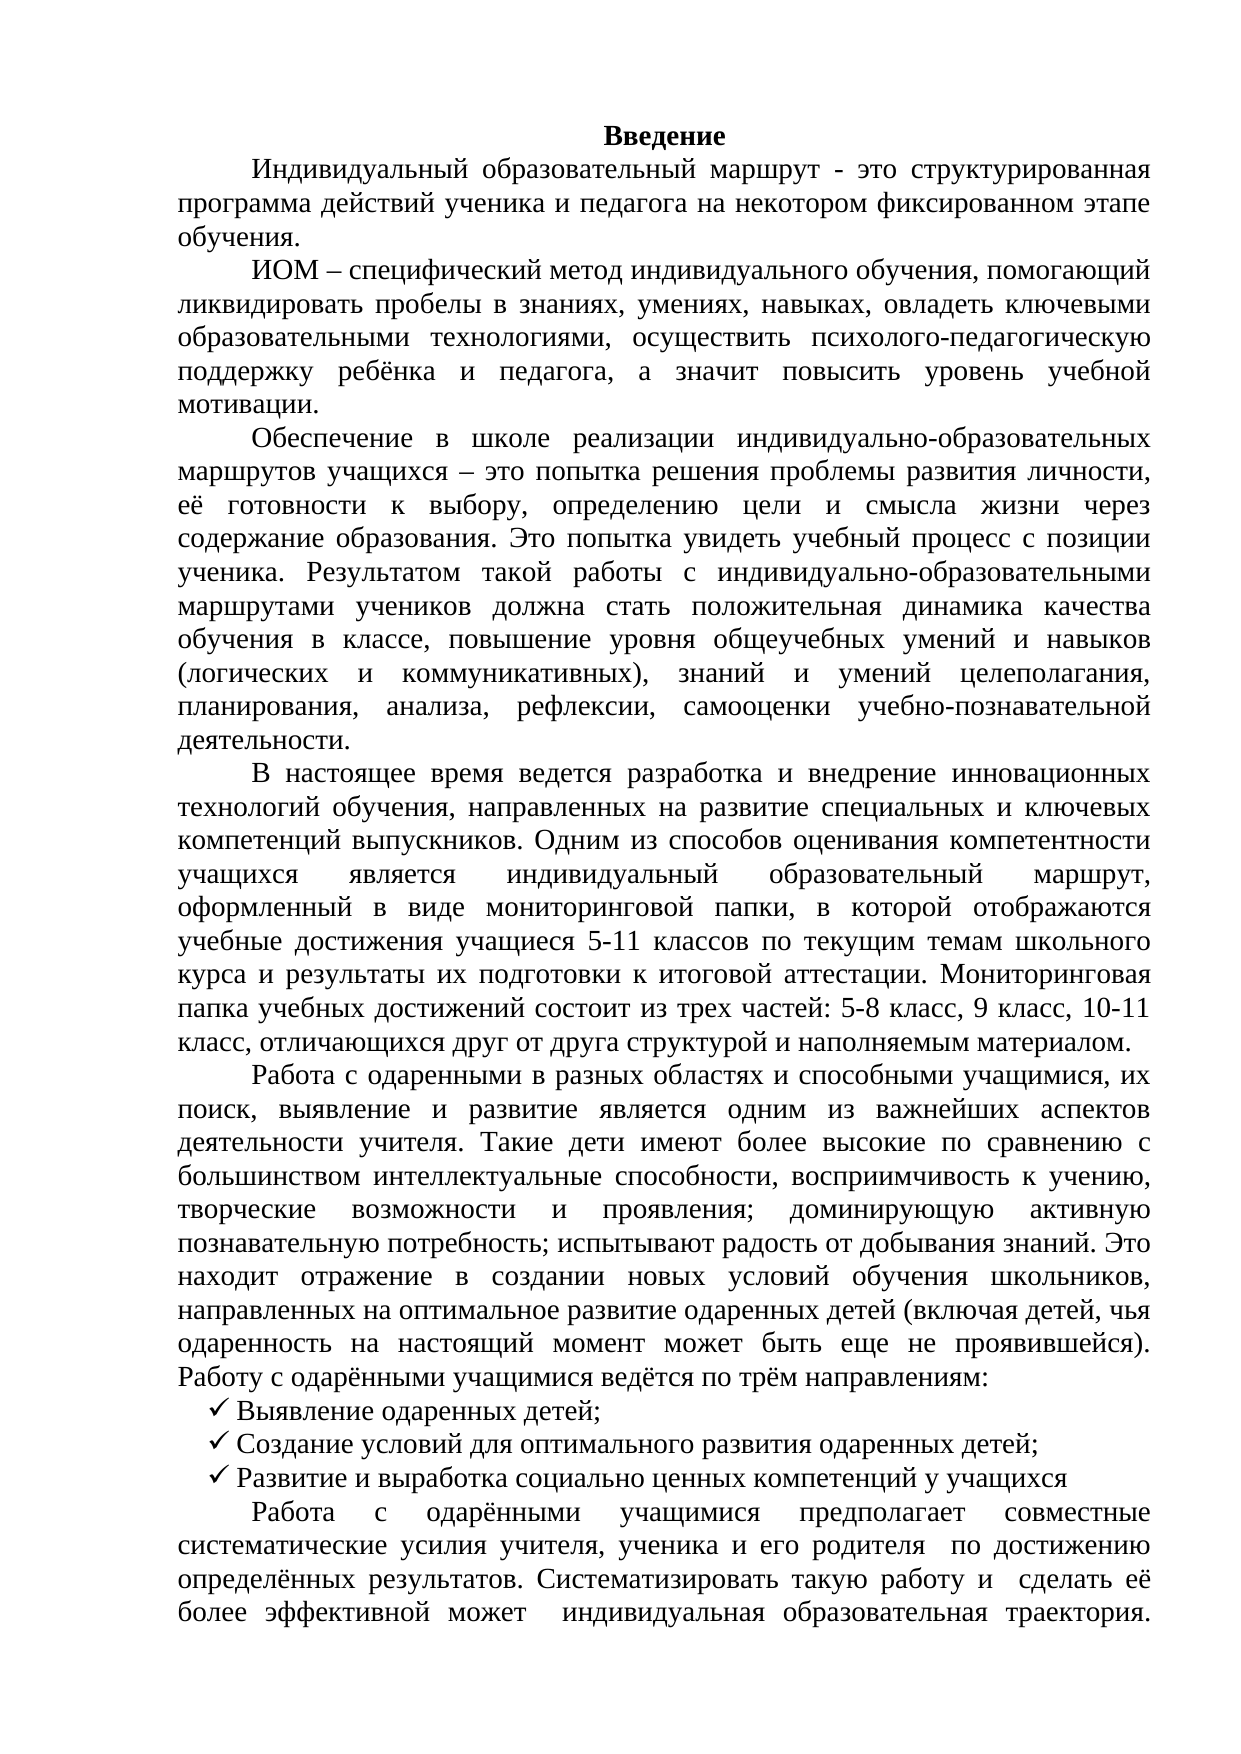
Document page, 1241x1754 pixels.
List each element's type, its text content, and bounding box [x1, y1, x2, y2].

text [177, 1494, 1152, 1628]
text В настоящее время ведется разработка и внедрение инновационных технологий обучения, направленных на развитие специальных и ключевых компетенций выпускников. Одним из способов оценивания компетентности учащихся является индивидуальный образовательный маршрут, оформленный в виде мониторинговой папки, в которой отображаются учебные достижения учащиеся 5-11 классов по текущим темам школьного курса и результаты их подготовки к итоговой аттестации. Мониторинговая папка учебных достижений состоит из трех частей: 5-8 класс, 9 класс, 10-11 класс, отличающихся друг от друга структурой и наполняемым материалом. [177, 755, 1152, 1057]
text Обеспечение в школе реализации индивидуально-образовательных маршрутов учащихся – это попытка решения проблемы развития личности, её готовности к выбору, определению цели и смысла жизни через содержание образования. Это попытка увидеть учебный процесс с позиции ученика. Результатом такой работы с индивидуально-образовательными маршрутами учеников должна стать положительная динамика качества обучения в классе, повышение уровня общеучебных умений и навыков (логических и коммуникативных), знаний и умений целеполагания, планирования, анализа, рефлексии, самооценки учебно-познавательной деятельности. [177, 420, 1152, 755]
text Введение [177, 118, 1152, 152]
list Выявление одаренных детей; [207, 1393, 1152, 1426]
text ИОМ – специфический метод индивидуального обучения, помогающий ликвидировать пробелы в знаниях, умениях, навыках, овладеть ключевыми образовательными технологиями, осуществить психолого-педагогическую поддержку ребёнка и педагога, а значит повысить уровень учебной мотивации. [177, 252, 1152, 420]
text Индивидуальный образовательный маршрут - это структурированная программа действий ученика и педагога на некотором фиксированном этапе обучения. [177, 152, 1152, 252]
list Развитие и выработка социально ценных компетенций у учащихся [207, 1460, 1152, 1494]
text Работа с одаренными в разных областях и способными учащимися, их поиск, выявление и развитие является одним из важнейших аспектов деятельности учителя. Такие дети имеют более высокие по сравнению с большинством интеллектуальные способности, восприимчивость к учению, творческие возможности и проявления; доминирующую активную познавательную потребность; испытывают радость от добывания знаний. Это находит отражение в создании новых условий обучения школьников, направленных на оптимальное развитие одаренных детей (включая детей, чья одаренность на настоящий момент может быть еще не проявившейся). Работу с одарёнными учащимися ведётся по трём направлениям: [177, 1057, 1152, 1393]
list Создание условий для оптимального развития одаренных детей; [207, 1426, 1152, 1460]
